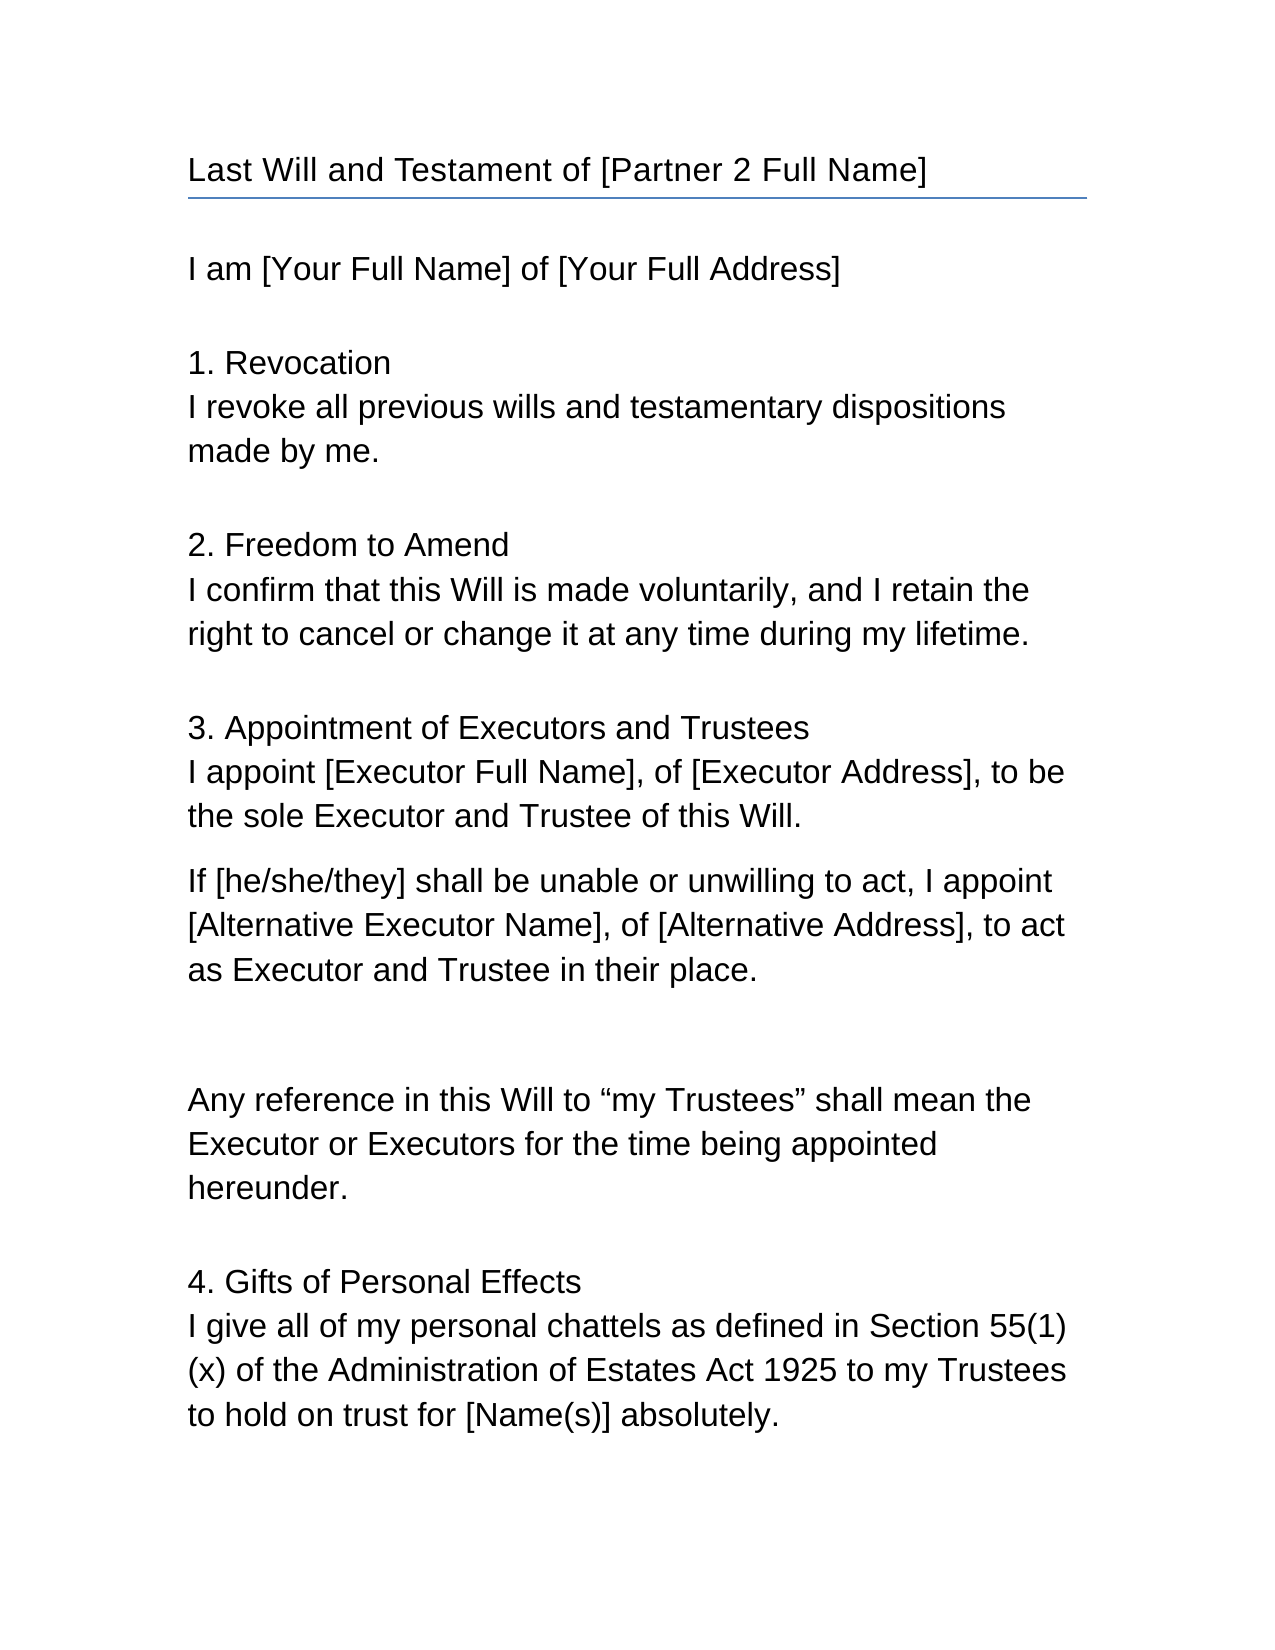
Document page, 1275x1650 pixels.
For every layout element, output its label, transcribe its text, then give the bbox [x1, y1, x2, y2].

subtitle 1. Revocation [187, 343, 1087, 381]
text I confirm that this Will is made voluntarily, and I retain the right to cancel or change it at any time during my lifetime. [187, 570, 1087, 652]
text Any reference in this Will to “my Trustees” shall mean the Executor or Executors for the time being appointed hereunder. [187, 1080, 1087, 1206]
text I appoint [Executor Full Name], of [Executor Address], to be the sole Executor and Trustee of this Will. [187, 752, 1087, 835]
text If [he/she/they] shall be unable or unwilling to act, I appoint [Alternative Executor Name], of [Alternative Address], to act as Executor and Trustee in their place. [187, 861, 1087, 988]
subtitle I am [Your Full Name] of [Your Full Address] [187, 249, 1087, 287]
text I give all of my personal chattels as defined in Section 55(1)(x) of the Administration of Estates Act 1925 to my Trustees to hold on trust for [Name(s)] absolutely. [187, 1306, 1087, 1433]
subtitle 4. Gifts of Personal Effects [187, 1262, 1087, 1301]
text I revoke all previous wills and testamentary dispositions made by me. [187, 387, 1087, 470]
subtitle 3. Appointment of Executors and Trustees [187, 708, 1087, 746]
title Last Will and Testament of [Partner 2 Full Name] [187, 150, 1087, 199]
subtitle 2. Freedom to Amend [187, 526, 1087, 564]
